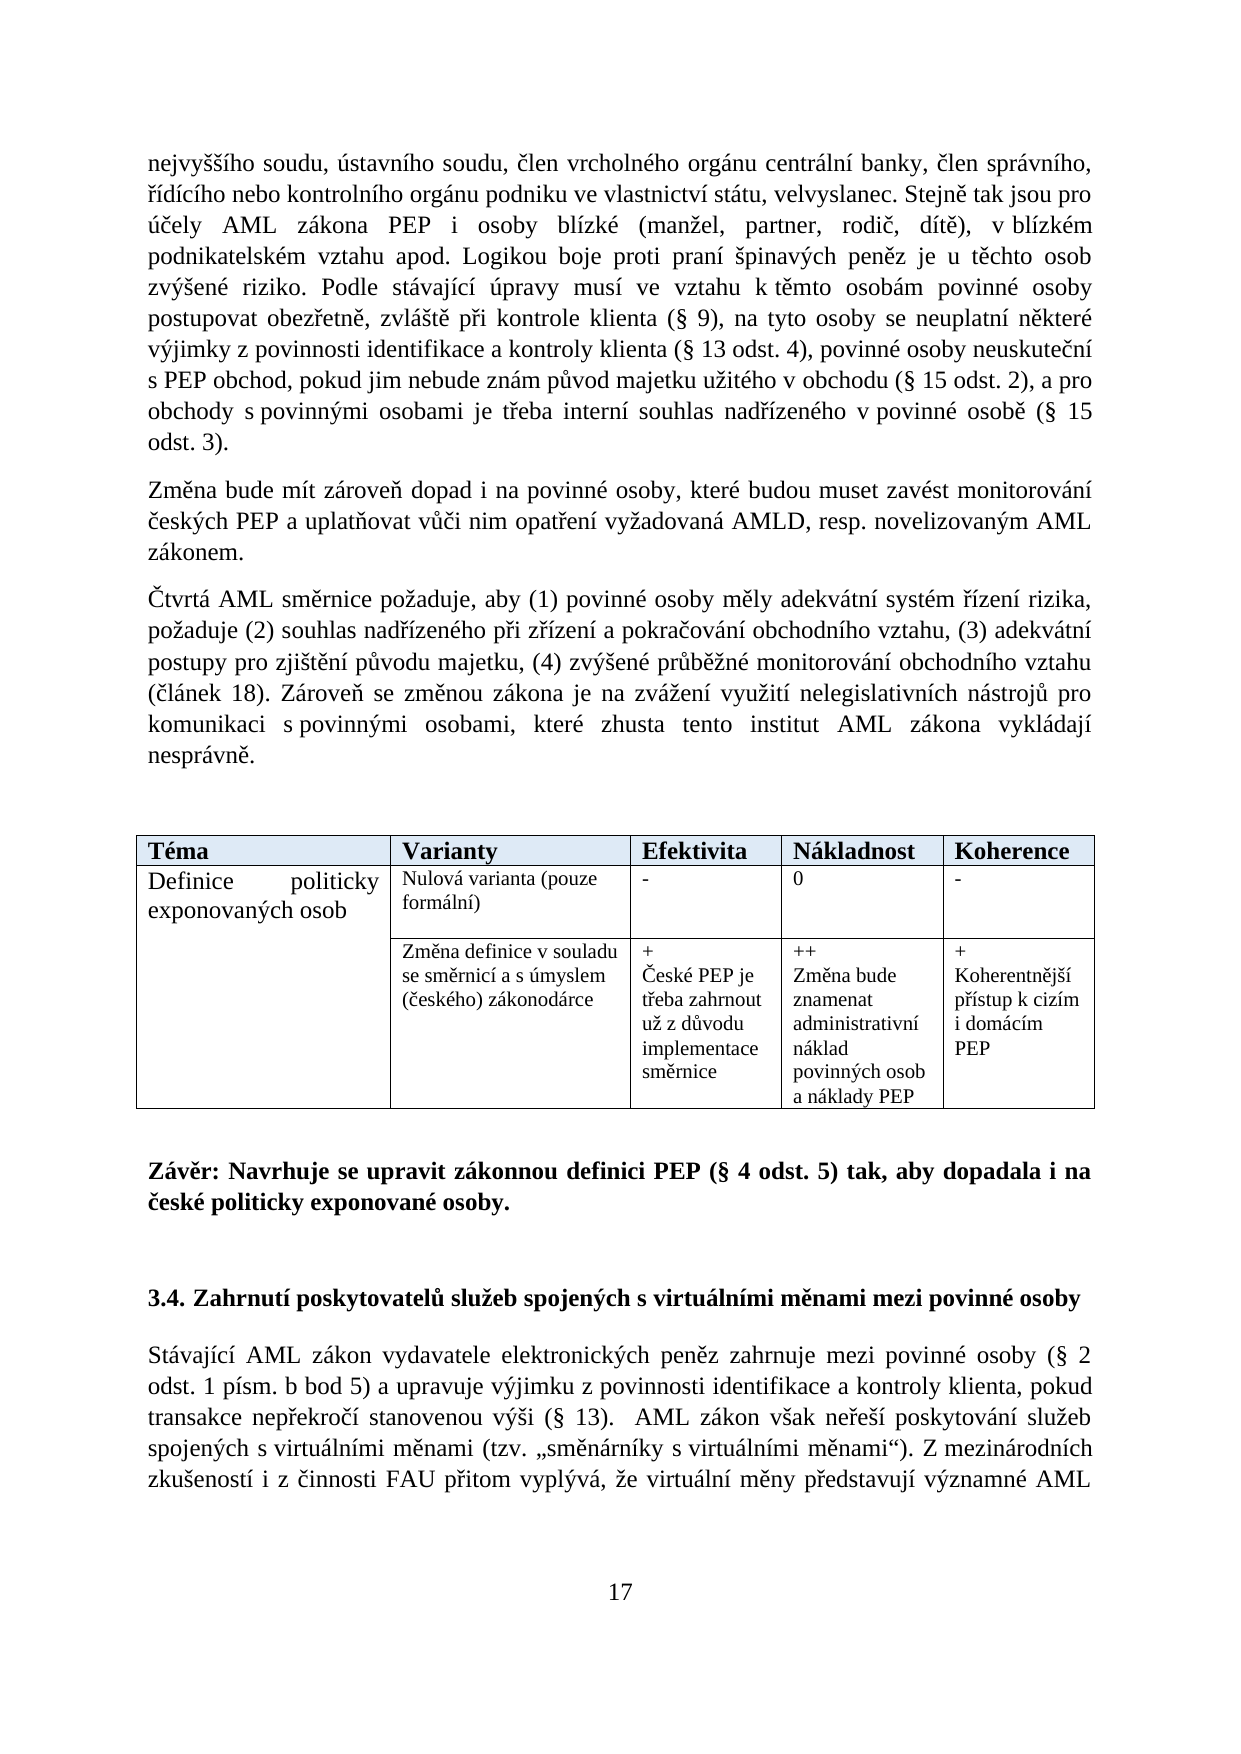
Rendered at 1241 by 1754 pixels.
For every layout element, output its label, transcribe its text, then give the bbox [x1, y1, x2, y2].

list Zahrnutí poskytovatelů služeb spojených s virtuálními měnami mezi povinné osoby [148, 1283, 1093, 1312]
text Čtvrtá AML směrnice požaduje, aby (1) povinné osoby měly adekvátní systém řízení rizika, požaduje (2) souhlas nadřízeného při zřízení a pokračování obchodního vztahu, (3) adekvátní postupy pro zjištění původu majetku, (4) zvýšené průběžné monitorování obchodního vztahu (článek 18). Zároveň se změnou zákona je na zvážení využití nelegislativních nástrojů pro komunikaci s povinnými osobami, které zhusta tento institut AML zákona vykládají nesprávně. [148, 584, 1093, 768]
table_cell Definice politicky exponovaných osob [137, 866, 390, 1108]
table_cell 0 [782, 866, 943, 938]
text Změna bude mít zároveň dopad i na povinné osoby, které budou muset zavést monitorování českých PEP a uplatňovat vůči nim opatření vyžadovaná AMLD, resp. novelizovaným AML zákonem. [148, 475, 1093, 566]
table_cell + Koherentnější přístup k cizím i domácím PEP [944, 939, 1094, 1108]
table_cell - [944, 866, 1094, 938]
table_header Nákladnost [782, 836, 943, 865]
table_cell Nulová varianta (pouze formální) [391, 866, 630, 938]
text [148, 1340, 1093, 1493]
table_header Varianty [391, 836, 630, 865]
table_cell Změna definice v souladu se směrnicí a s úmyslem (českého) zákonodárce [391, 939, 630, 1108]
table_header Téma [137, 836, 390, 865]
table_header Efektivita [631, 836, 781, 865]
table_cell - [631, 866, 781, 938]
table_cell + České PEP je třeba zahrnout už z důvodu implementace směrnice [631, 939, 781, 1108]
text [148, 148, 1093, 456]
table_cell ++ Změna bude znamenat administrativní náklad povinných osob a náklady PEP [782, 939, 943, 1108]
text Závěr: Navrhuje se upravit zákonnou definici PEP (§ 4 odst. 5) tak, aby dopadala i na české politicky exponované osoby. [148, 1156, 1093, 1216]
table_header Koherence [944, 836, 1094, 865]
